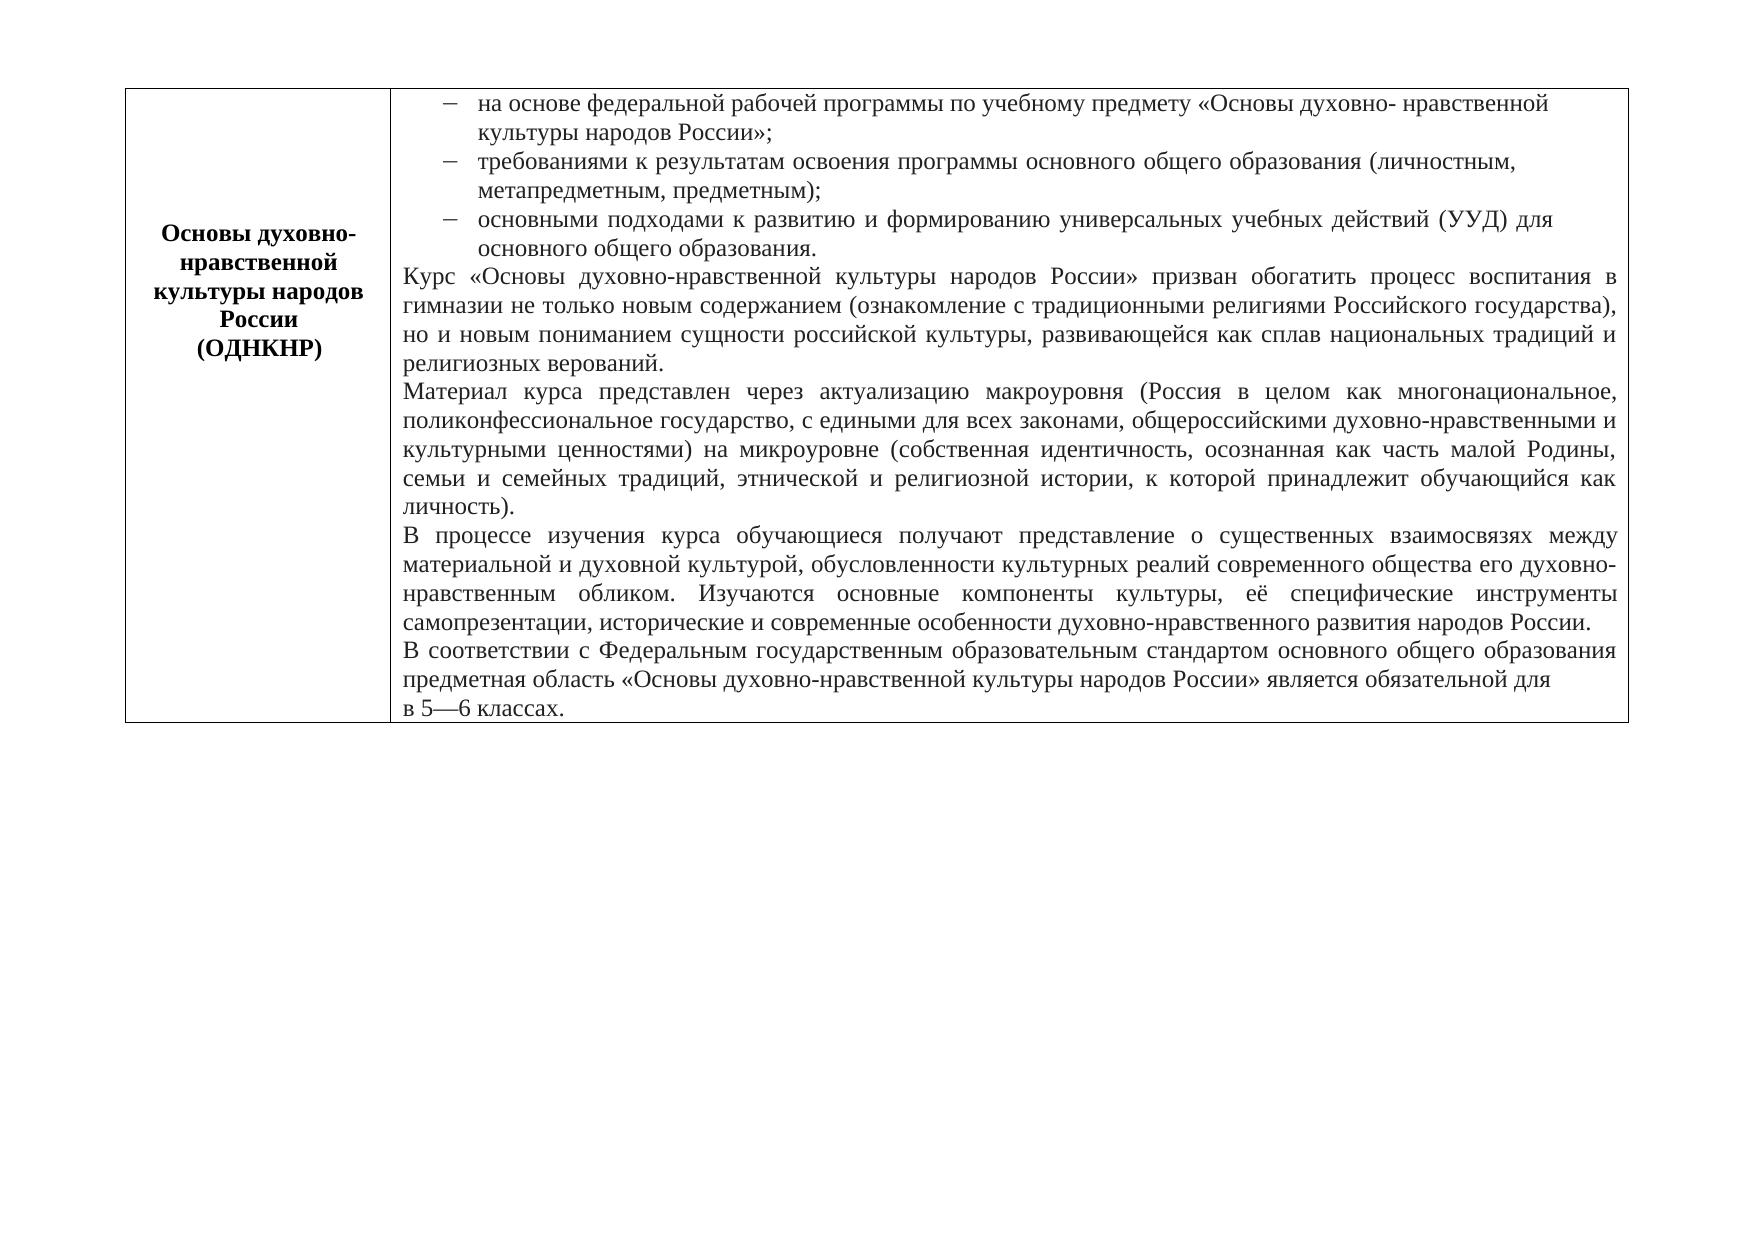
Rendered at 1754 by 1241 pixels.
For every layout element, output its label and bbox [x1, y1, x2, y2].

table_cell [391, 89, 1628, 722]
table_cell [126, 89, 390, 722]
